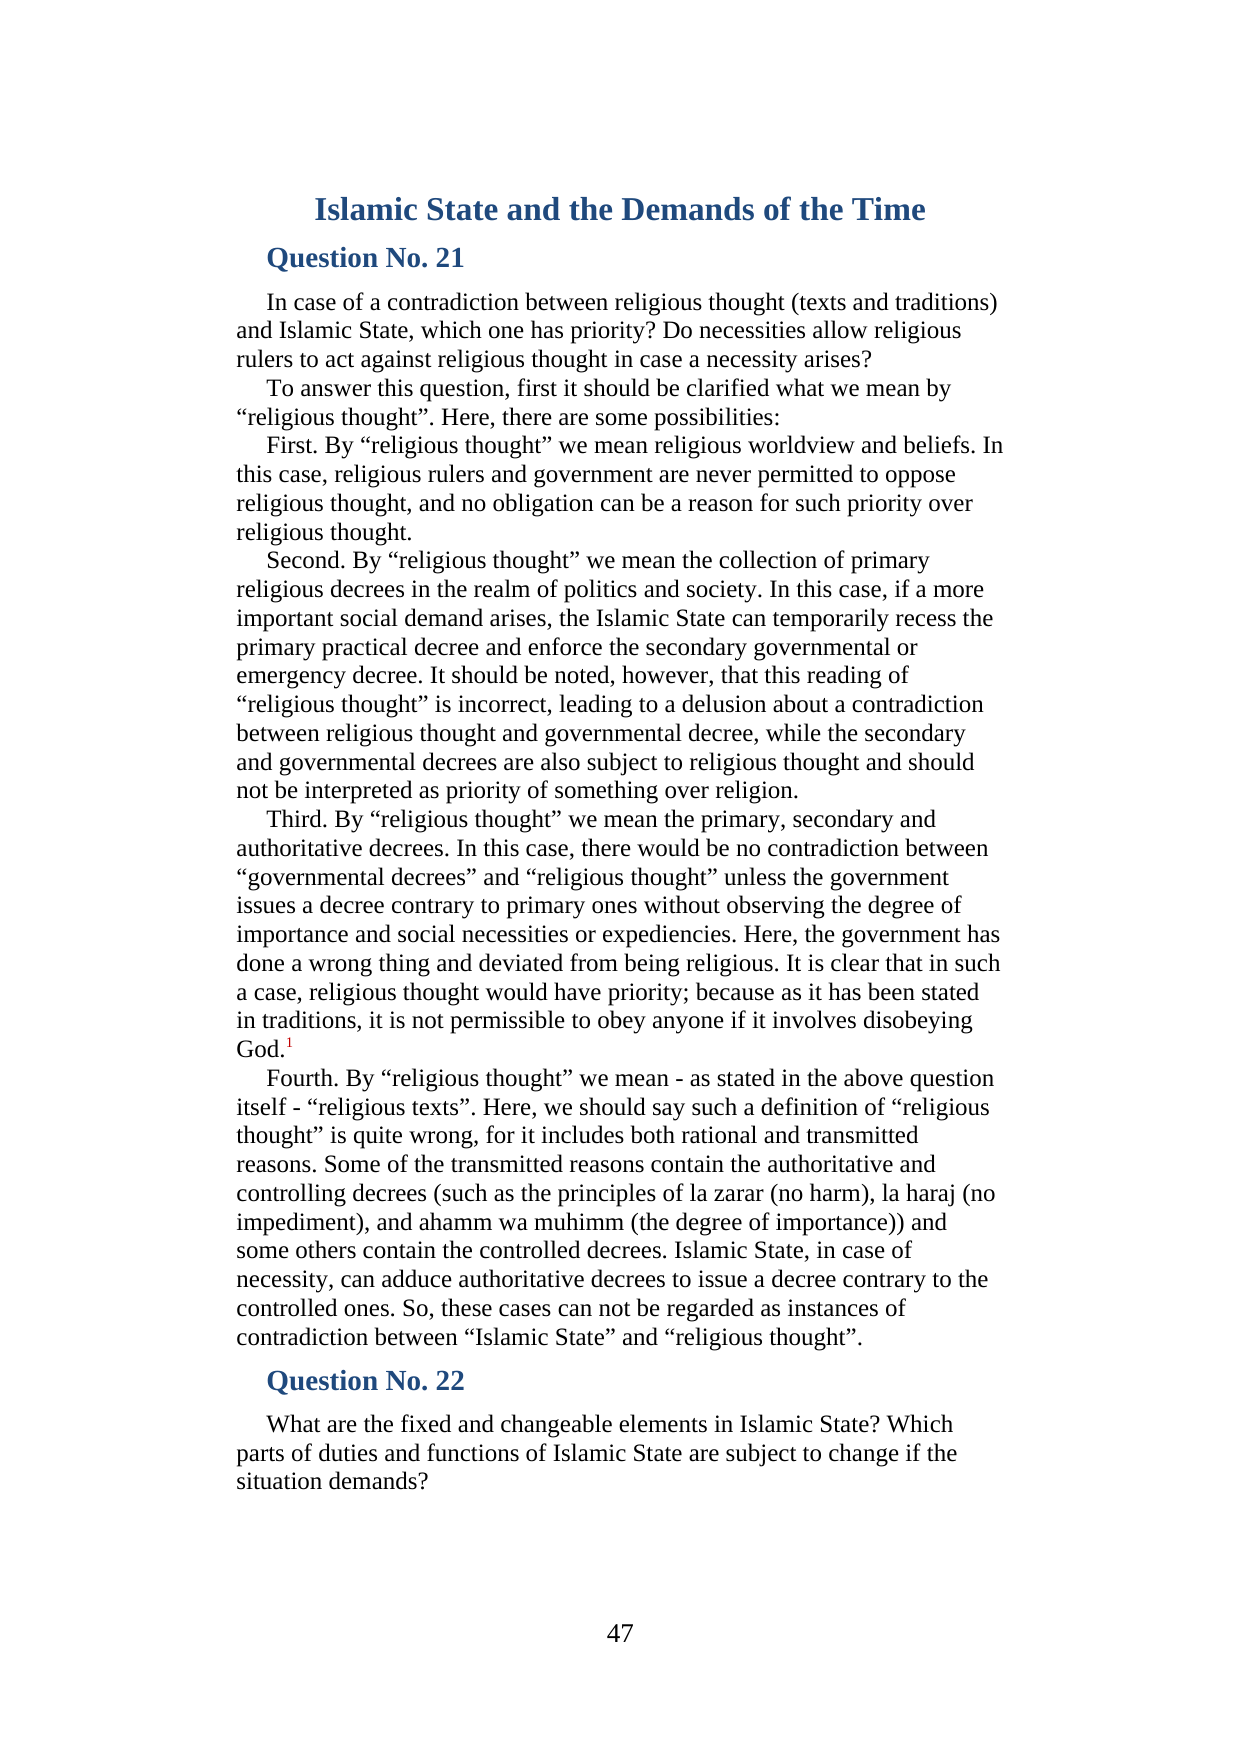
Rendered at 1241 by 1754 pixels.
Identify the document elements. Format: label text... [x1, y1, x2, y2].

text In case of a contradiction between religious thought (texts and traditions) and Islamic State, which one has priority? Do necessities allow religious rulers to act against religious thought in case a necessity arises? [236, 287, 1004, 373]
subtitle Islamic State and the Demands of the Time [236, 190, 1004, 228]
subtitle Question No. 21 [236, 241, 1004, 274]
text Fourth. By “religious thought” we mean - as stated in the above question itself - “religious texts”. Here, we should say such a definition of “religious thought” is quite wrong, for it includes both rational and transmitted reasons. Some of the transmitted reasons contain the authoritative and controlling decrees (such as the principles of la zarar (no harm), la haraj (no impediment), and ahamm wa muhimm (the degree of importance)) and some others contain the controlled decrees. Islamic State, in case of necessity, can adduce authoritative decrees to issue a decree contrary to the controlled ones. So, these cases can not be regarded as instances of contradiction between “Islamic State” and “religious thought”. [236, 1063, 1004, 1350]
text First. By “religious thought” we mean religious worldview and beliefs. In this case, religious rulers and government are never permitted to oppose religious thought, and no obligation can be a reason for such priority over religious thought. [236, 430, 1004, 545]
text Second. By “religious thought” we mean the collection of primary religious decrees in the realm of politics and society. In this case, if a more important social demand arises, the Islamic State can temporarily recess the primary practical decree and enforce the secondary governmental or emergency decree. It should be noted, however, that this reading of “religious thought” is incorrect, leading to a delusion about a contradiction between religious thought and governmental decree, while the secondary and governmental decrees are also subject to religious thought and should not be interpreted as priority of something over religion. [236, 545, 1004, 804]
subtitle Question No. 22 [236, 1363, 1004, 1396]
text What are the fixed and changeable elements in Islamic State? Which parts of duties and functions of Islamic State are subject to change if the situation demands? [236, 1409, 1004, 1495]
text To answer this question, first it should be clarified what we mean by “religious thought”. Here, there are some possibilities: [236, 373, 1004, 430]
text Third. By “religious thought” we mean the primary, secondary and authoritative decrees. In this case, there would be no contradiction between “governmental decrees” and “religious thought” unless the government issues a decree contrary to primary ones without observing the degree of importance and social necessities or expediencies. Here, the government has done a wrong thing and deviated from being religious. It is clear that in such a case, religious thought would have priority; because as it has been stated in traditions, it is not permissible to obey anyone if it involves disobeying God.1 [236, 804, 1004, 1063]
